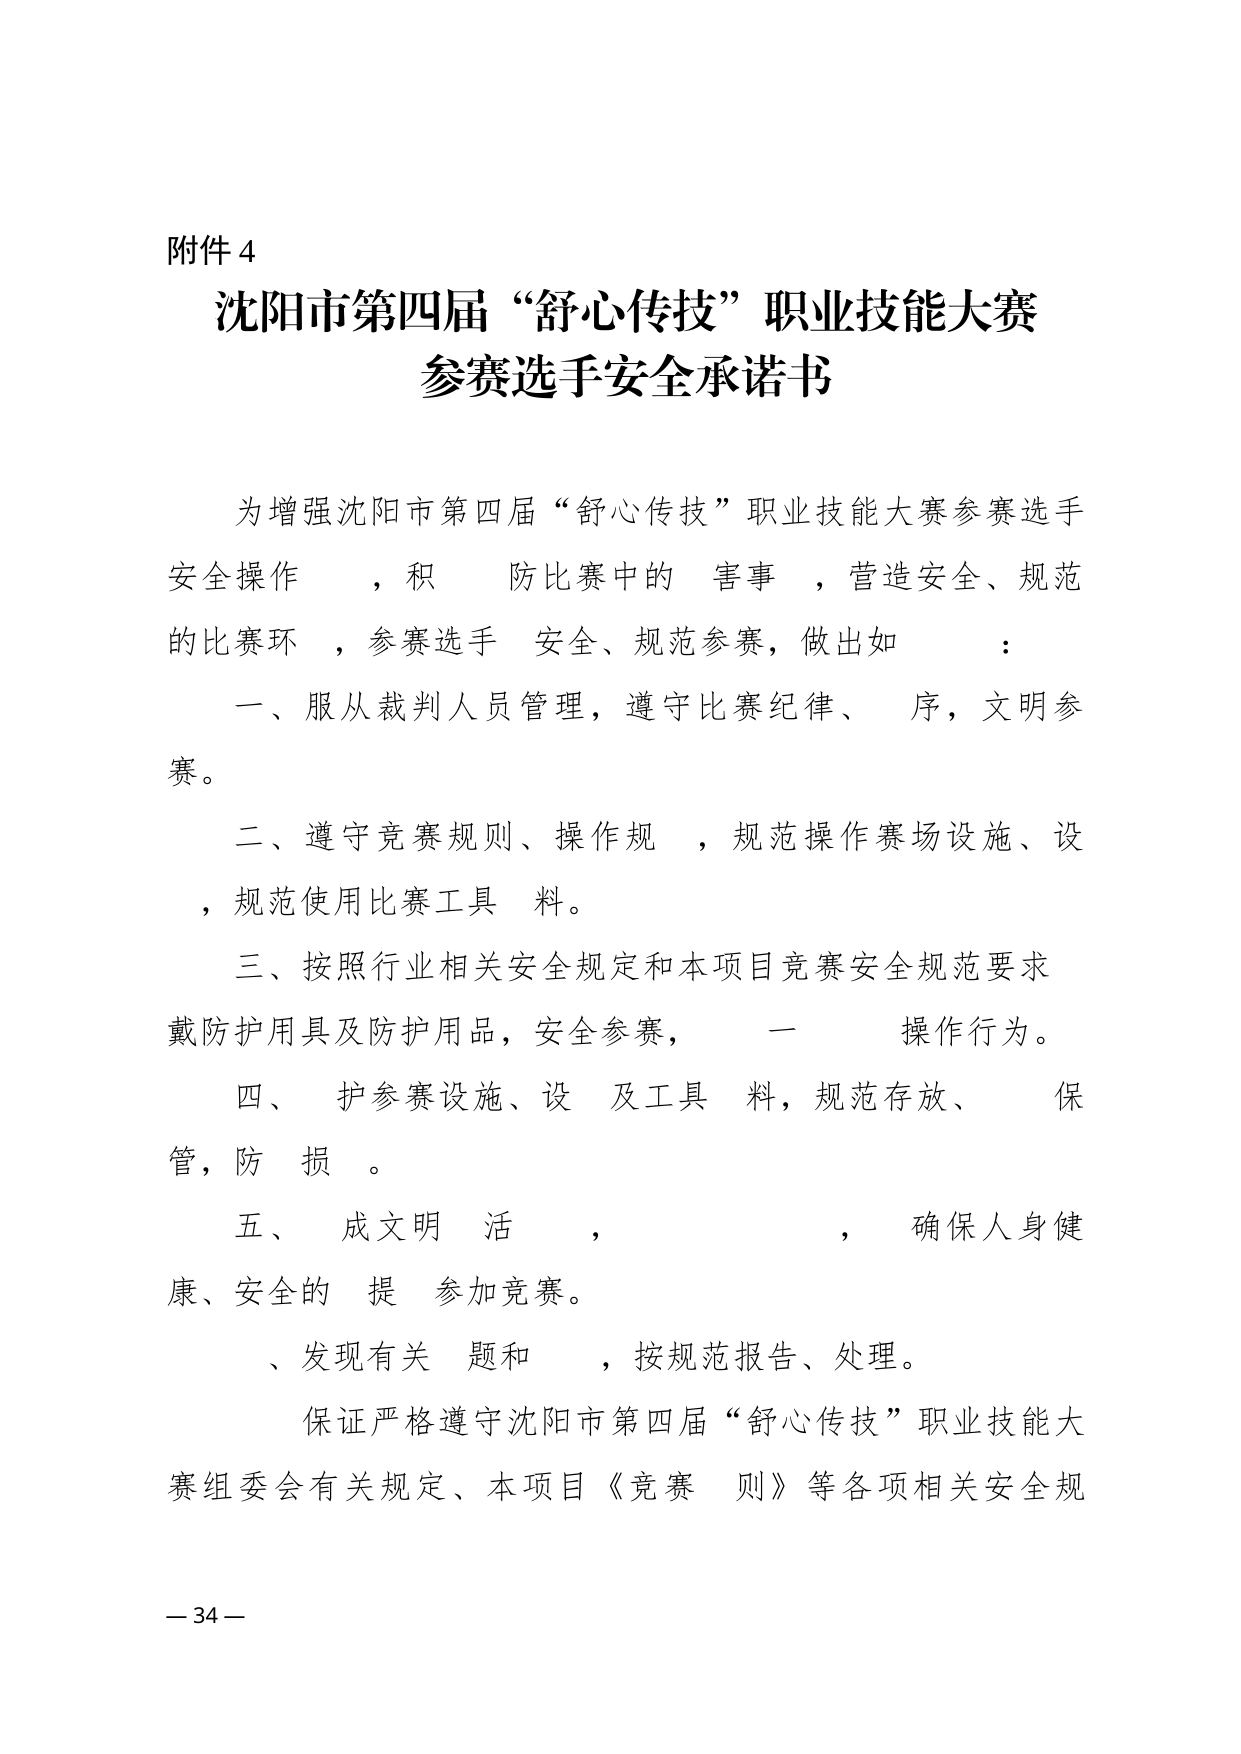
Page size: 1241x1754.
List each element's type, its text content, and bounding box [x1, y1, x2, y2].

text 五、养成文明生活习惯，注意饮食卫生，在确保人身健康、安全的前提下参加竞赛。 [165, 1192, 1087, 1322]
text 二、遵守竞赛规则、操作规程，规范操作赛场设施、设备，规范使用比赛工具材料。 [165, 802, 1087, 932]
text 参赛选手安全承诺书 [165, 347, 1087, 412]
text 附件4 [165, 217, 1087, 282]
text 一、服从裁判人员管理，遵守比赛纪律、秩序，文明参赛。 [165, 672, 1087, 802]
text 四、爱护参赛设施、设备及工具材料，规范存放、妥善保管，防止损坏。 [165, 1062, 1087, 1192]
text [165, 1387, 1087, 1517]
text 三、按照行业相关安全规定和本项目竞赛安全规范要求穿戴防护用具及防护用品，安全参赛，杜绝一切危险操作行为。 [165, 932, 1087, 1062]
text 沈阳市第四届“舒心传技”职业技能大赛 [165, 282, 1087, 347]
text 为增强沈阳市第四届“舒心传技”职业技能大赛参赛选手安全操作意识，积极预防比赛中的伤害事故，营造安全、规范的比赛环境，参赛选手就安全、规范参赛，做出如下承诺： [165, 477, 1087, 672]
text 六、发现有关问题和故障，按规范报告、处理。 [165, 1322, 1087, 1387]
